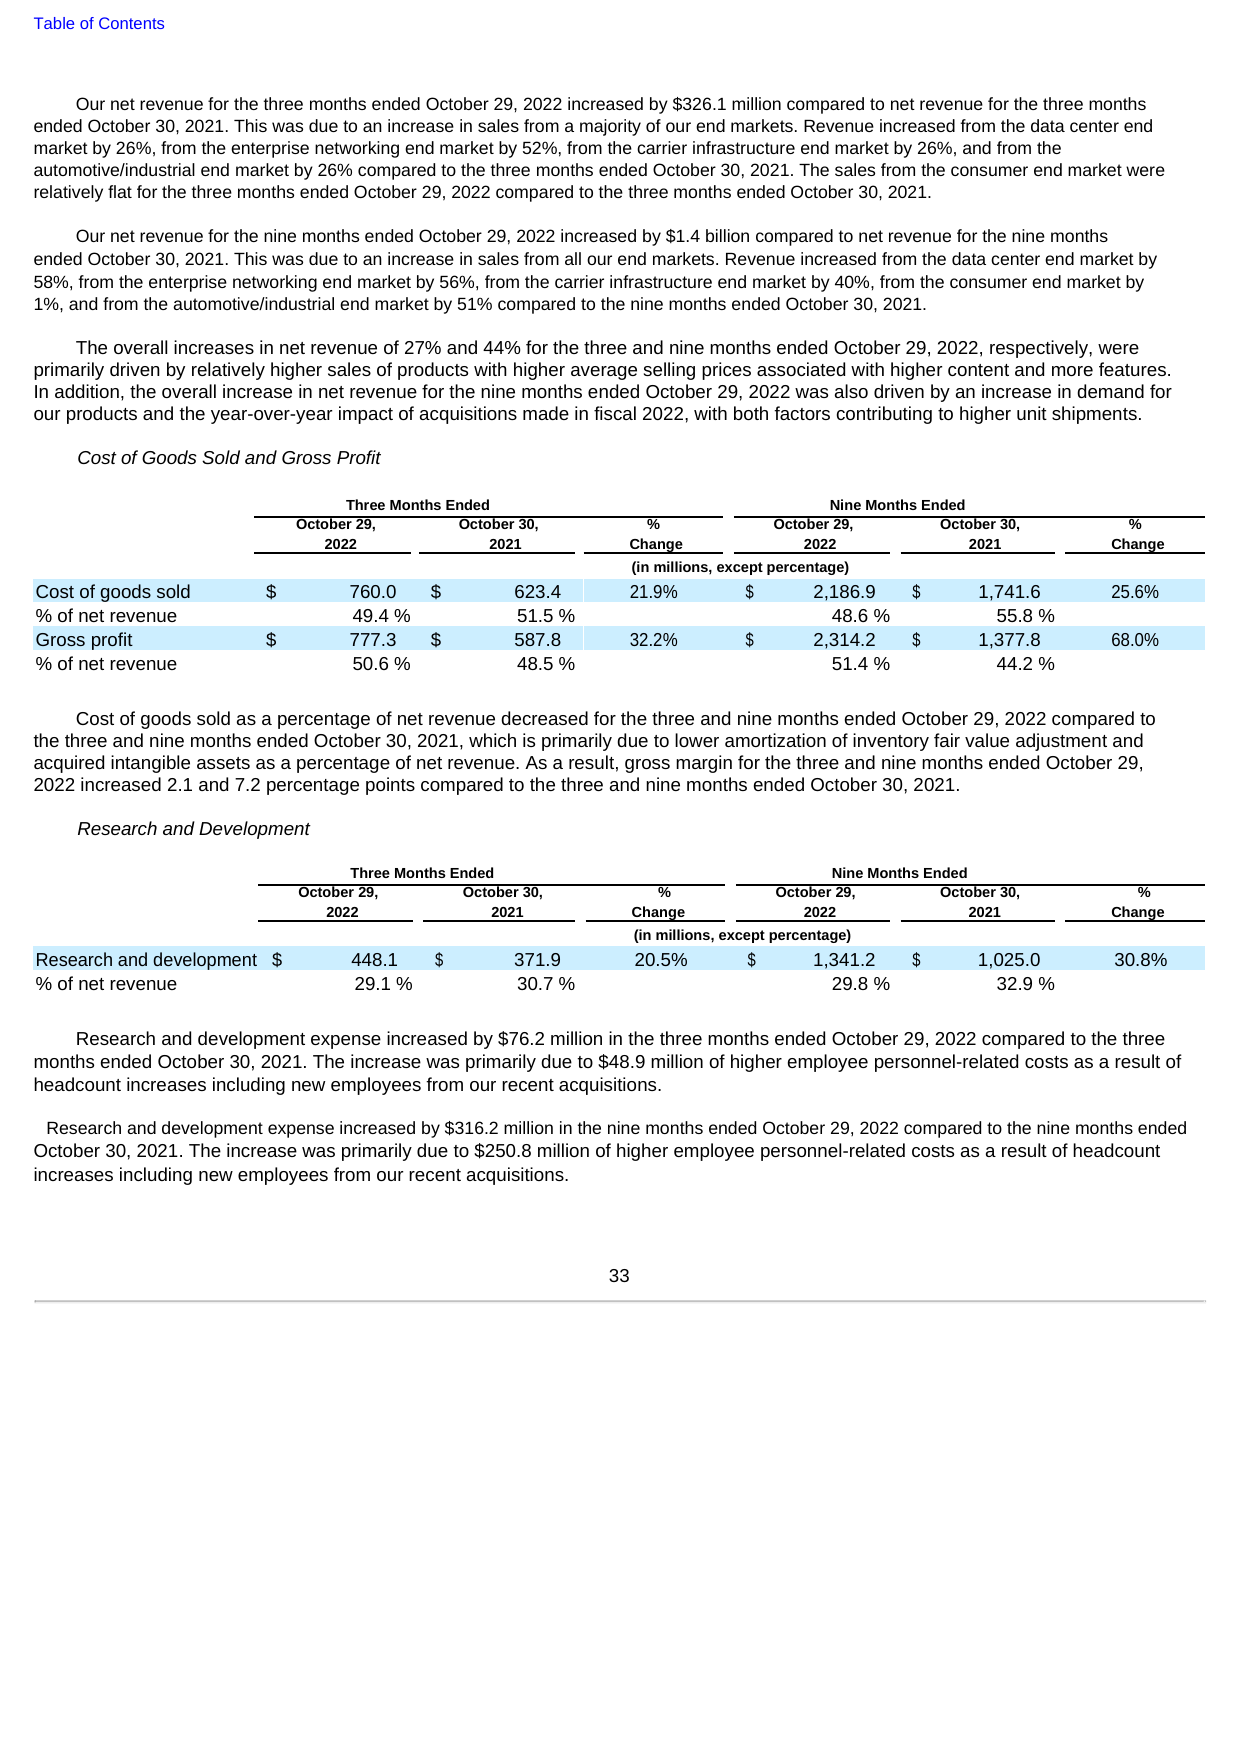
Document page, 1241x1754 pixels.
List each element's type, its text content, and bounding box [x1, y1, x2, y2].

text Cost of goods sold as a percentage of net revenue decreased for the three and nine months ended October 29, 2022 compared to the three and nine months ended October 30, 2021, which is primarily due to lower amortization of inventory fair value adjustment and acquired intangible assets as a percentage of net revenue. As a result, gross margin for the three and nine months ended October 29, 2022 increased 2.1 and 7.2 percentage points compared to the three and nine months ended October 30, 2021. [33, 708, 1174, 796]
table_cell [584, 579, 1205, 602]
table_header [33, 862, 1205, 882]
text October 30, 2021. The increase was primarily due to $250.8 million of higher employee personnel-related costs as a result of headcount increases including new employees from our recent acquisitions. [33, 1140, 1203, 1185]
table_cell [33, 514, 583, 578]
text Cost of Goods Sold and Gross Profit [77, 447, 1205, 469]
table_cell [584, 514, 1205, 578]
text Table of Contents [33, 13, 1205, 33]
text 33 [33, 1265, 1205, 1286]
text Research and Development [77, 818, 1205, 840]
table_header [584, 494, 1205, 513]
text Research and development expense increased by $76.2 million in the three months ended October 29, 2022 compared to the three months ended October 30, 2021. The increase was primarily due to $48.9 million of higher employee personnel-related costs as a result of headcount increases including new employees from our recent acquisitions. [33, 1028, 1192, 1095]
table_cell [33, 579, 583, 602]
text Research and development expense increased by $316.2 million in the nine months ended October 29, 2022 compared to the nine months ended [33, 1117, 1201, 1138]
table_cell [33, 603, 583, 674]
picture [32, 1298, 1207, 1305]
text Our net revenue for the nine months ended October 29, 2022 increased by $1.4 billion compared to net revenue for the nine months ended October 30, 2021. This was due to an increase in sales from all our end markets. Revenue increased from the data center end market by 58%, from the enterprise networking end market by 56%, from the carrier infrastructure end market by 40%, from the consumer end market by 1%, and from the automotive/industrial end market by 51% compared to the nine months ended October 30, 2021. [33, 226, 1161, 314]
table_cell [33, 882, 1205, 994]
text The overall increases in net revenue of 27% and 44% for the three and nine months ended October 29, 2022, respectively, were primarily driven by relatively higher sales of products with higher average selling prices associated with higher content and more features. In addition, the overall increase in net revenue for the nine months ended October 29, 2022 was also driven by an increase in demand for our products and the year-over-year impact of acquisitions made in fiscal 2022, with both factors contributing to higher unit shipments. [33, 337, 1182, 425]
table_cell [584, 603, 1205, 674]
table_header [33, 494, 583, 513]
text Our net revenue for the three months ended October 29, 2022 increased by $326.1 million compared to net revenue for the three months ended October 30, 2021. This was due to an increase in sales from a majority of our end markets. Revenue increased from the data center end market by 26%, from the enterprise networking end market by 52%, from the carrier infrastructure end market by 26%, and from the automotive/industrial end market by 26% compared to the three months ended October 30, 2021. The sales from the consumer end market were relatively flat for the three months ended October 29, 2022 compared to the three months ended October 30, 2021. [33, 93, 1184, 202]
